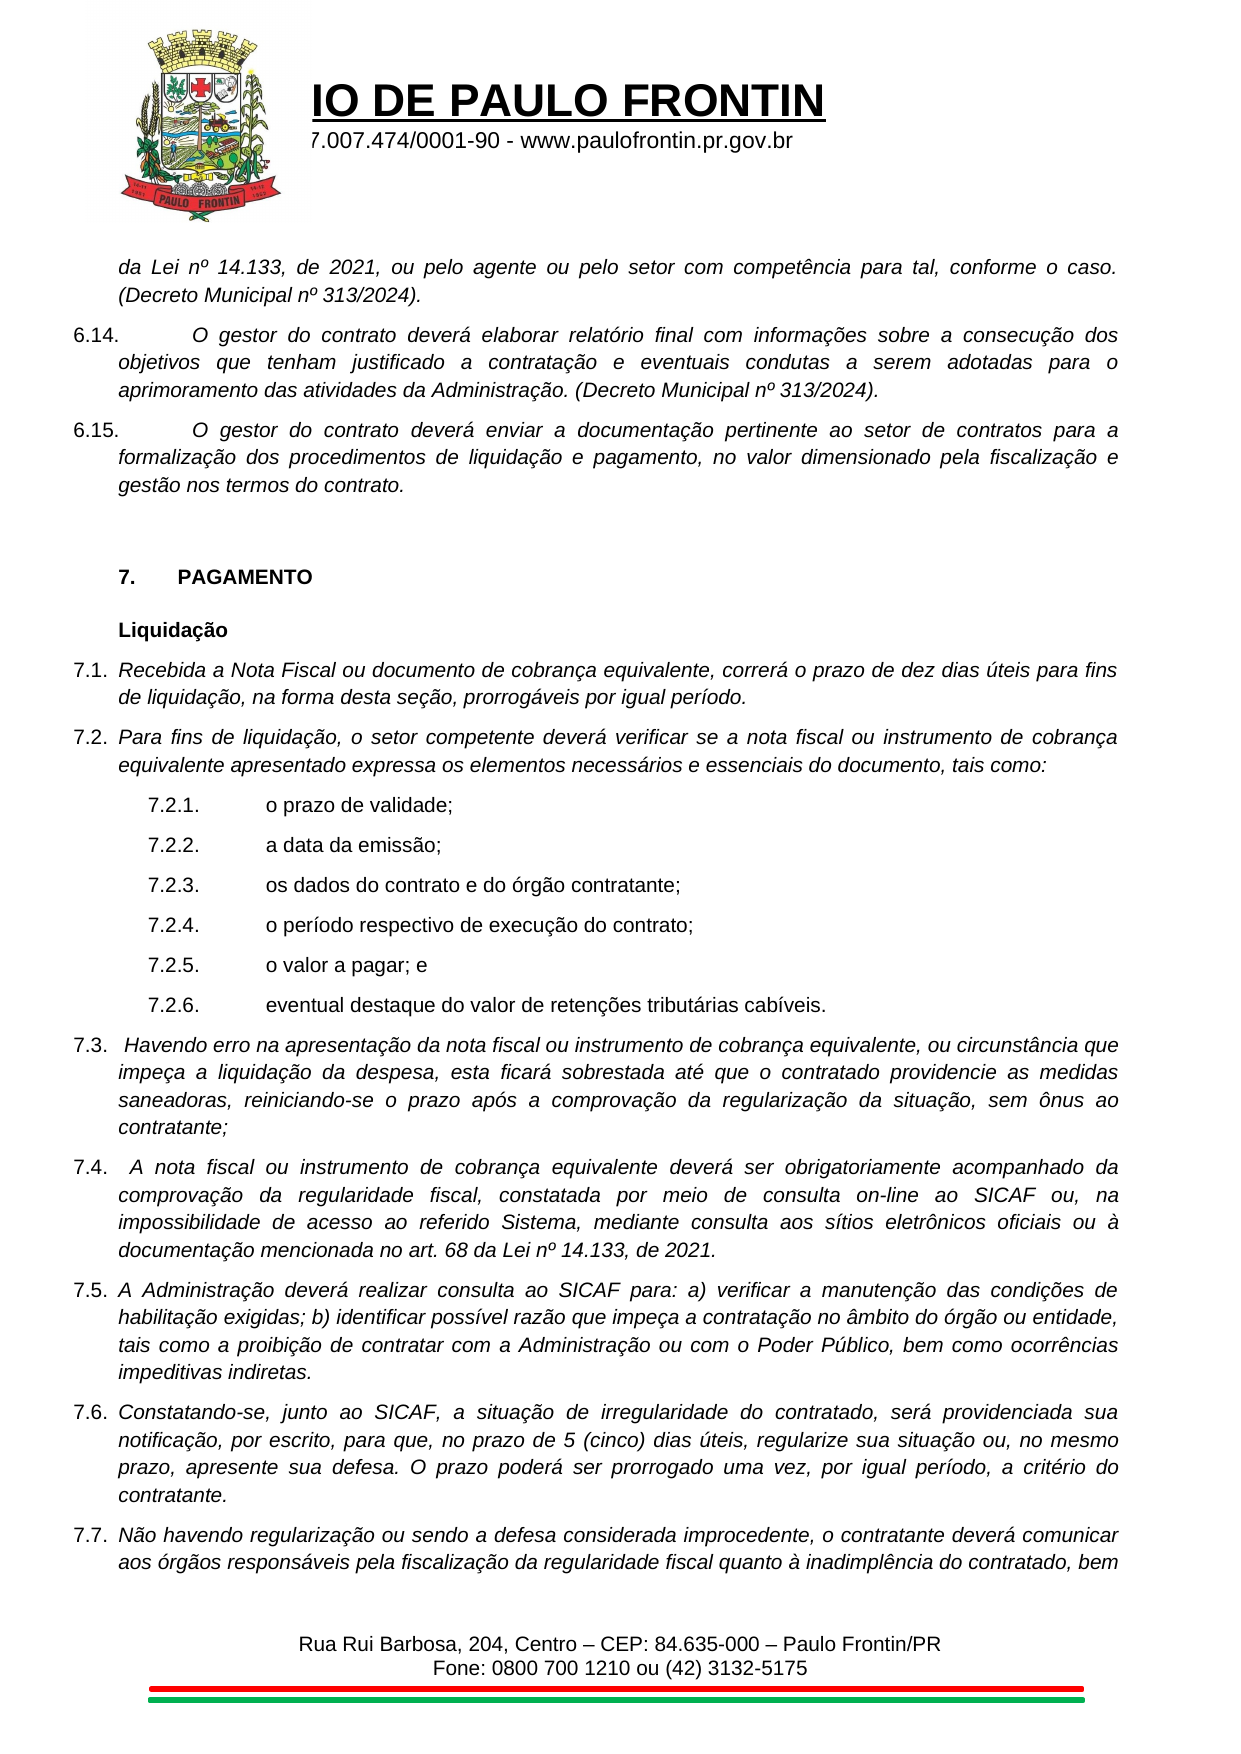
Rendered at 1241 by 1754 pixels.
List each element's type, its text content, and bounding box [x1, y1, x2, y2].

text O gestor do contrato deverá enviar a documentação pertinente ao setor de contratos para a formalização dos procedimentos de liquidação e pagamento, no valor dimensionado pela fiscalização e gestão nos termos do contrato. [73, 418, 1122, 497]
text os dados do contrato e do órgão contratante; [148, 873, 1122, 897]
text o prazo de validade; [148, 793, 1122, 817]
text o valor a pagar; e [148, 953, 1122, 977]
text a data da emissão; [148, 833, 1122, 857]
text Recebida a Nota Fiscal ou documento de cobrança equivalente, correrá o prazo de dez dias úteis para fins de liquidação, na forma desta seção, prorrogáveis por igual período. [73, 658, 1122, 709]
picture [84, 0, 313, 222]
text A Administração deverá realizar consulta ao SICAF para: a) verificar a manutenção das condições de habilitação exigidas; b) identificar possível razão que impeça a contratação no âmbito do órgão ou entidade, tais como a proibição de contratar com a Administração ou com o Poder Público, bem como ocorrências impeditivas indiretas. [73, 1278, 1122, 1384]
text eventual destaque do valor de retenções tributárias cabíveis. [148, 993, 1122, 1017]
text Havendo erro na apresentação da nota fiscal ou instrumento de cobrança equivalente, ou circunstância que impeça a liquidação da despesa, esta ficará sobrestada até que o contratado providencie as medidas saneadoras, reiniciando-se o prazo após a comprovação da regularização da situação, sem ônus ao contratante; [73, 1033, 1122, 1139]
text Constatando-se, junto ao SICAF, a situação de irregularidade do contratado, será providenciada sua notificação, por escrito, para que, no prazo de 5 (cinco) dias úteis, regularize sua situação ou, no mesmo prazo, apresente sua defesa. O prazo poderá ser prorrogado uma vez, por igual período, a critério do contratante. [73, 1400, 1122, 1507]
text A nota fiscal ou instrumento de cobrança equivalente deverá ser obrigatoriamente acompanhado da comprovação da regularidade fiscal, constatada por meio de consulta on-line ao SICAF ou, na impossibilidade de acesso ao referido Sistema, mediante consulta aos sítios eletrônicos oficiais ou à documentação mencionada no art. 68 da Lei nº 14.133, de 2021. [73, 1155, 1122, 1262]
text Para fins de liquidação, o setor competente deverá verificar se a nota fiscal ou instrumento de cobrança equivalente apresentado expressa os elementos necessários e essenciais do documento, tais como: [73, 725, 1122, 777]
text PAGAMENTO [118, 565, 1122, 589]
text Liquidação [118, 618, 1122, 642]
text O gestor do contrato deverá elaborar relatório final com informações sobre a consecução dos objetivos que tenham justificado a contratação e eventuais condutas a serem adotadas para o aprimoramento das atividades da Administração. (Decreto Municipal nº 313/2024). [73, 323, 1122, 402]
text o período respectivo de execução do contrato; [148, 913, 1122, 937]
